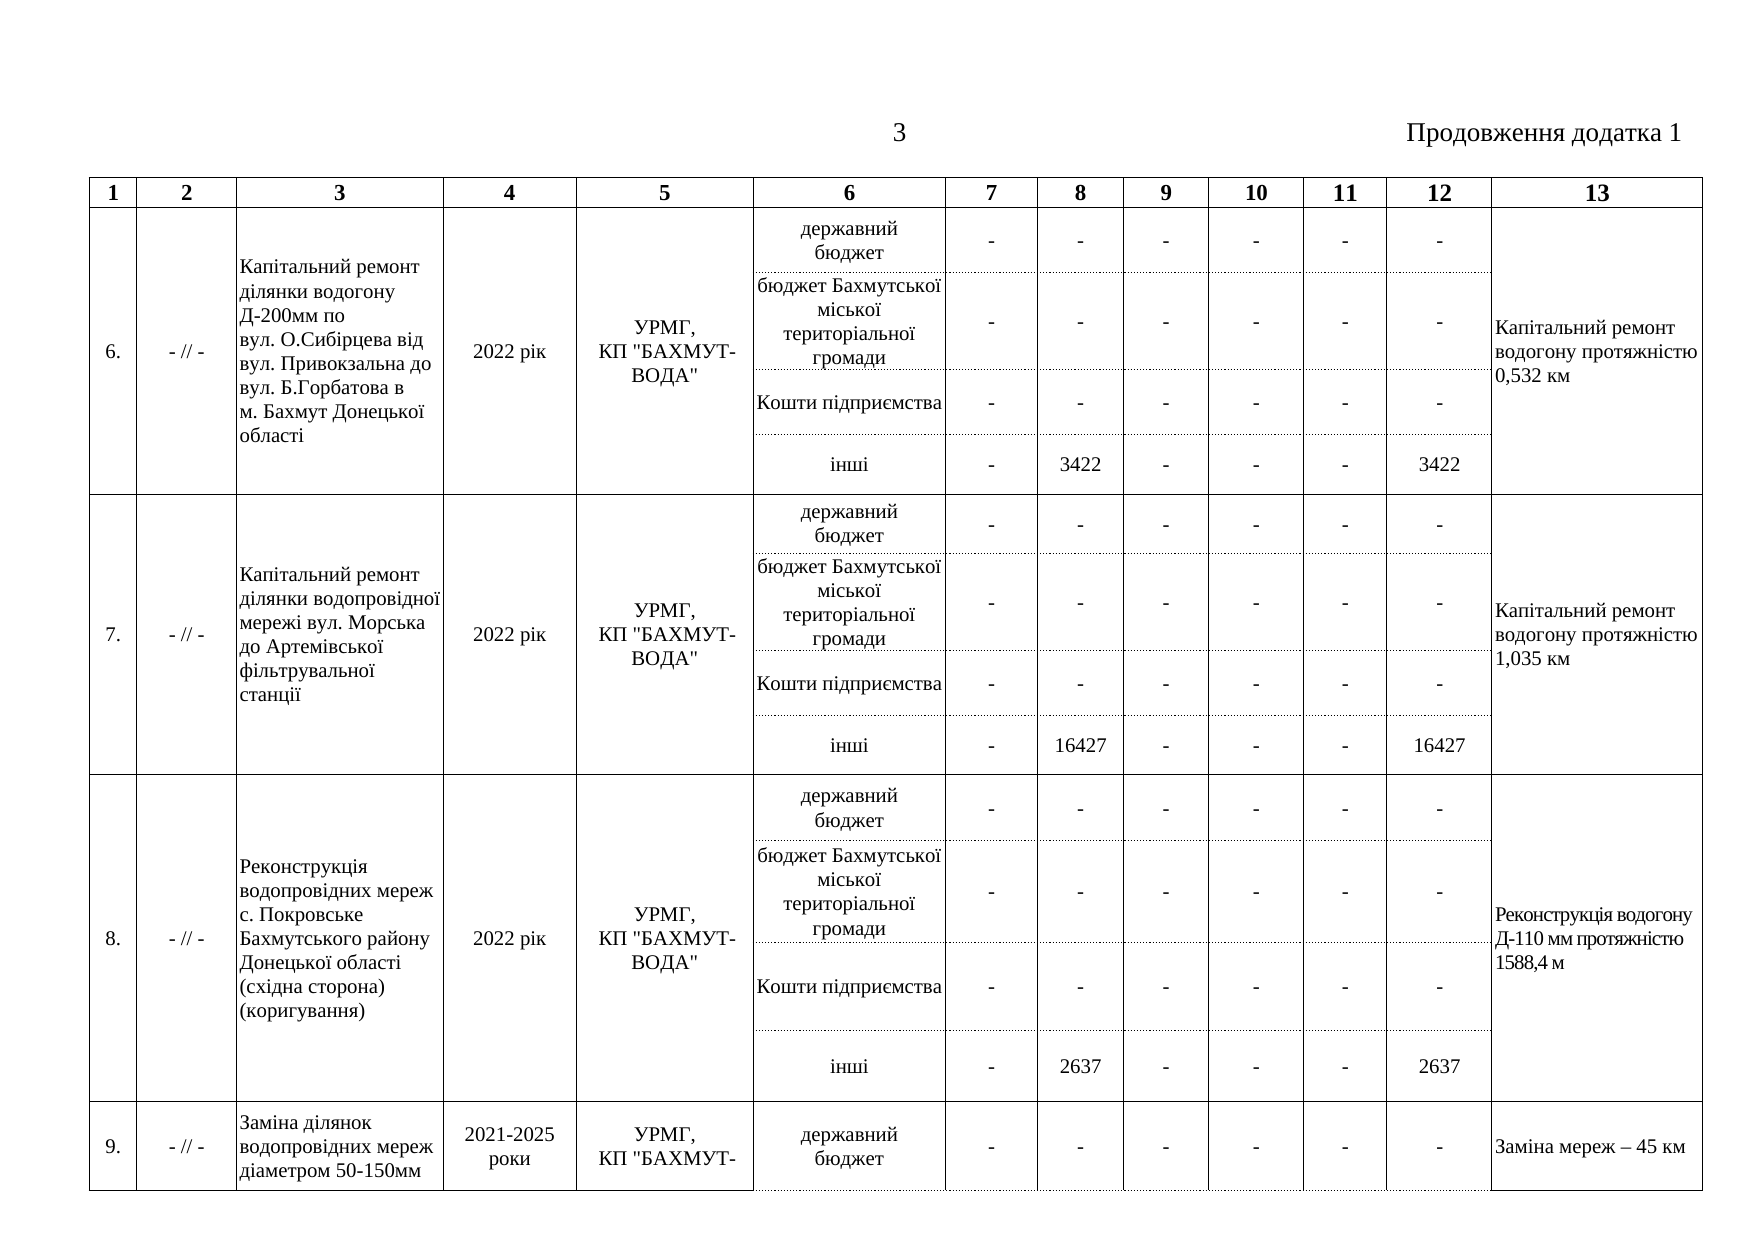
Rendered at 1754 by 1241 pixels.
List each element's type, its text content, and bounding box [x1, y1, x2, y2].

table_cell - [1209, 272, 1303, 369]
table_cell - [1038, 495, 1123, 552]
table_cell - [1124, 272, 1208, 369]
table_cell - // - [137, 208, 236, 493]
table_cell - [946, 495, 1037, 552]
table_cell - [1304, 840, 1386, 942]
table_cell - [1387, 775, 1491, 840]
table_cell 3422 [1387, 434, 1491, 493]
table_header 5 [577, 178, 753, 207]
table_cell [237, 1102, 443, 1190]
table_cell - [1209, 1030, 1303, 1101]
table_cell Кошти підприємства [754, 369, 945, 434]
table_cell 2022 рік [444, 495, 576, 774]
table_cell - [1209, 775, 1303, 840]
table_cell - [946, 434, 1037, 493]
table_cell - [1387, 369, 1491, 434]
table_cell 8. [90, 775, 136, 1101]
table_cell 6. [90, 208, 136, 493]
table_cell - [1038, 942, 1123, 1030]
table_cell - [1209, 715, 1303, 774]
table_cell - [946, 553, 1037, 650]
table_header 3 [237, 178, 443, 207]
table_cell - [1304, 208, 1386, 272]
table_cell державний бюджет [754, 495, 945, 552]
table_cell 7. [90, 495, 136, 774]
table_cell УРМГ, КП "БАХМУТ-ВОДА" [577, 495, 753, 774]
table_cell 3422 [1038, 434, 1123, 493]
table_cell - [1304, 715, 1386, 774]
table_cell бюджет Бахмутської міської територіальної громади [754, 840, 945, 942]
table_cell державний бюджет [754, 1102, 945, 1190]
table_cell Реконструкція водогону Д-110 мм протяжністю 1588,4 м [1492, 775, 1702, 1101]
table_cell Капітальний ремонт водогону протяжністю 1,035 км [1492, 495, 1702, 774]
table_cell - [946, 369, 1037, 434]
table_cell - [946, 650, 1037, 715]
table_cell 2021-2025 роки [444, 1102, 576, 1190]
table_cell - // - [137, 495, 236, 774]
table_cell інші [754, 1030, 945, 1101]
table_cell - [1124, 1102, 1208, 1190]
table_cell - [1209, 434, 1303, 493]
table_cell - [1209, 840, 1303, 942]
table_cell - [946, 942, 1037, 1030]
table_header 4 [444, 178, 576, 207]
table_cell УРМГ, КП "БАХМУТ-ВОДА" [577, 775, 753, 1101]
table_cell - [946, 1030, 1037, 1101]
table_cell - [1304, 942, 1386, 1030]
table_cell 16427 [1038, 715, 1123, 774]
table_cell УРМГ, КП "БАХМУТ-ВОДА" [577, 208, 753, 493]
table_cell 2022 рік [444, 775, 576, 1101]
table_header 6 [754, 178, 945, 207]
table_cell - [1387, 208, 1491, 272]
table_cell - [1304, 1030, 1386, 1101]
table_cell - [1304, 553, 1386, 650]
table_header 2 [137, 178, 236, 207]
table_cell - [946, 715, 1037, 774]
table_cell - [946, 775, 1037, 840]
table_cell Капітальний ремонт водогону протяжністю 0,532 км [1492, 208, 1702, 493]
table_cell Кошти підприємства [754, 650, 945, 715]
table_header 7 [946, 178, 1037, 207]
table_cell державний бюджет [754, 775, 945, 840]
table_cell - [1124, 208, 1208, 272]
table_cell - [1038, 650, 1123, 715]
table_cell - [1304, 1102, 1386, 1190]
table_header 11 [1304, 178, 1386, 207]
table_header 10 [1209, 178, 1303, 207]
table_cell - [1387, 272, 1491, 369]
table_cell 16427 [1387, 715, 1491, 774]
table_cell - [1304, 434, 1386, 493]
table_cell - [1209, 1102, 1303, 1190]
table_cell - [1209, 553, 1303, 650]
table_cell - [1124, 1030, 1208, 1101]
table_header 8 [1038, 178, 1123, 207]
table_cell - [946, 208, 1037, 272]
table_cell - [1124, 553, 1208, 650]
table_cell - [1124, 942, 1208, 1030]
table_cell - [1304, 369, 1386, 434]
table_header 13 [1492, 178, 1702, 207]
table_cell - [946, 272, 1037, 369]
table_cell - [1038, 208, 1123, 272]
table_cell - [1124, 775, 1208, 840]
table_cell - [1387, 1102, 1491, 1190]
table_cell державний бюджет [754, 208, 945, 272]
table_header 12 [1387, 178, 1491, 207]
table_cell - [1038, 775, 1123, 840]
table_cell - [1038, 1102, 1123, 1190]
table_cell - [1038, 553, 1123, 650]
table_cell - [1304, 650, 1386, 715]
table_cell інші [754, 434, 945, 493]
table_cell - [1124, 840, 1208, 942]
table_cell - // - [137, 775, 236, 1101]
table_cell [754, 272, 945, 369]
table_cell - [1387, 650, 1491, 715]
table_cell - [1304, 775, 1386, 840]
table_cell Капітальний ремонт ділянки водопровідної мережі вул. Морська до Артемівської фільтрувальної станції [237, 495, 443, 774]
table_cell - // - [137, 1102, 236, 1190]
table_cell - [1124, 495, 1208, 552]
table_cell - [1124, 715, 1208, 774]
table_header 9 [1124, 178, 1208, 207]
table_cell - [1209, 369, 1303, 434]
table_cell - [1124, 434, 1208, 493]
table_cell - [1304, 272, 1386, 369]
table_header 1 [90, 178, 136, 207]
table_cell бюджет Бахмутської міської територіальної громади [754, 553, 945, 650]
table_cell - [1387, 553, 1491, 650]
table_cell - [946, 1102, 1037, 1190]
table_cell - [1038, 369, 1123, 434]
table_cell - [1124, 650, 1208, 715]
table_cell 2022 рік [444, 208, 576, 493]
table_cell - [1038, 272, 1123, 369]
table_cell Кошти підприємства [754, 942, 945, 1030]
table_cell - [1124, 369, 1208, 434]
table_cell - [946, 840, 1037, 942]
table_cell - [1387, 840, 1491, 942]
table_cell Заміна мереж – 45 км [1492, 1102, 1702, 1190]
table_cell - [1387, 942, 1491, 1030]
table_cell - [1209, 650, 1303, 715]
table_cell - [1387, 495, 1491, 552]
table_cell - [1038, 840, 1123, 942]
table_cell 2637 [1387, 1030, 1491, 1101]
table_cell - [1209, 495, 1303, 552]
table_cell 9. [90, 1102, 136, 1190]
table_cell - [1209, 942, 1303, 1030]
table_cell Реконструкція водопровідних мереж с. Покровське Бахмутського району Донецької області (східна сторона) (коригування) [237, 775, 443, 1101]
table_cell УРМГ, КП "БАХМУТ-ВОДА" [577, 1102, 753, 1190]
table_cell - [1304, 495, 1386, 552]
table_cell Капітальний ремонт ділянки водогону Д-200мм по вул. О.Сибірцева від вул. Привокзальна до вул. Б.Горбатова в м. Бахмут Донецької області [237, 208, 443, 493]
table_cell - [1209, 208, 1303, 272]
table_cell 2637 [1038, 1030, 1123, 1101]
table_cell інші [754, 715, 945, 774]
